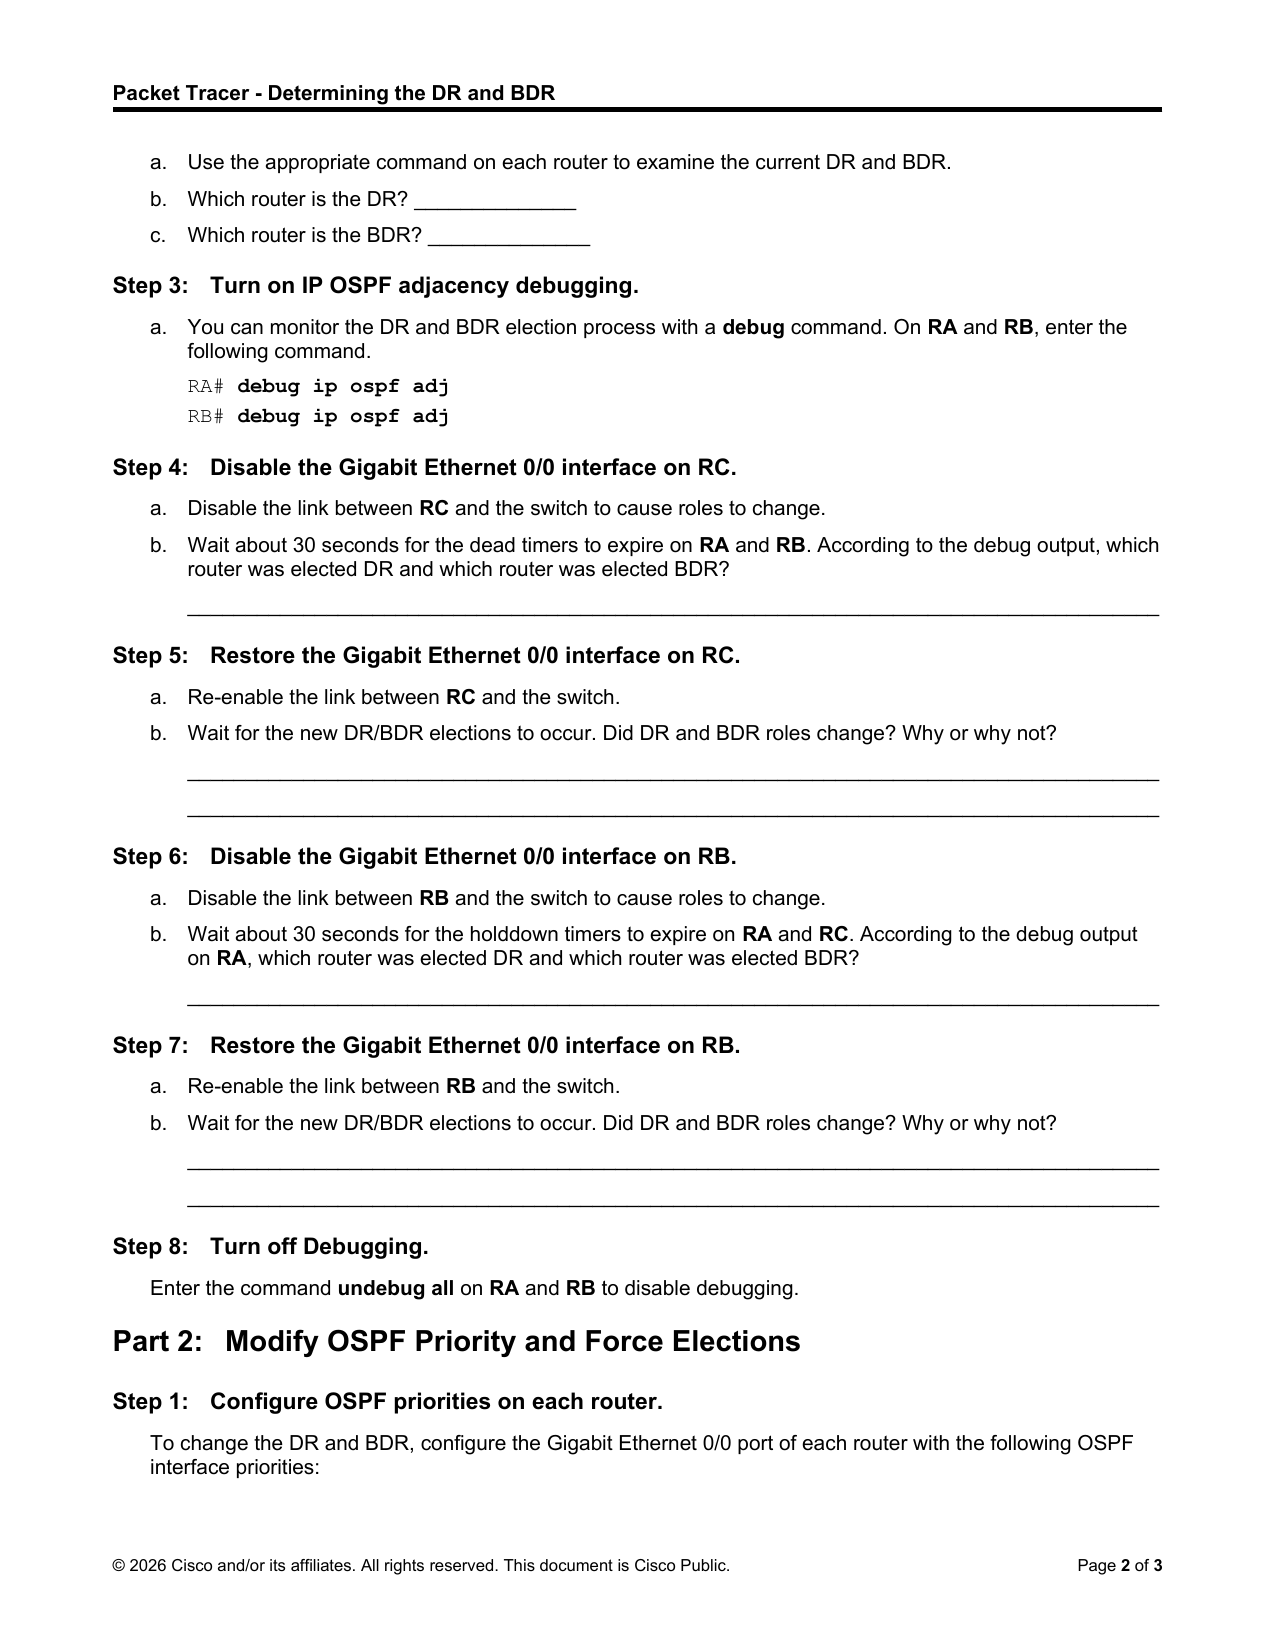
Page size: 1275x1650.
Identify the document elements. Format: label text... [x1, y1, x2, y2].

text Wait about 30 seconds for the dead timers to expire on RA and RB. According to the debug output, which router was elected DR and which router was elected BDR? [150, 533, 1162, 581]
text Restore the Gigabit Ethernet 0/0 interface on RB. [112, 1032, 1162, 1058]
list ____________________________________________________________________________________ [187, 593, 1162, 617]
text RA# debug ip ospf adj [187, 375, 1162, 399]
text Disable the Gigabit Ethernet 0/0 interface on RC. [112, 453, 1162, 480]
text To change the DR and BDR, configure the Gigabit Ethernet 0/0 port of each router with the following OSPF interface priorities: [150, 1431, 1162, 1478]
list ____________________________________________________________________________________ [187, 758, 1162, 782]
list ____________________________________________________________________________________ [187, 794, 1162, 818]
text Disable the Gigabit Ethernet 0/0 interface on RB. [112, 843, 1162, 869]
text Wait about 30 seconds for the holddown timers to expire on RA and RC. According to the debug output on RA, which router was elected DR and which router was elected BDR? [150, 922, 1162, 970]
text Which router is the BDR? ______________ [150, 223, 1162, 247]
text Disable the link between RC and the switch to cause roles to change. [150, 496, 1162, 520]
text Enter the command undebug all on RA and RB to disable debugging. [150, 1275, 1162, 1299]
list ____________________________________________________________________________________ [187, 983, 1162, 1007]
text You can monitor the DR and BDR election process with a debug command. On RA and RB, enter the following command. [150, 314, 1162, 362]
text Configure OSPF priorities on each router. [112, 1388, 1162, 1414]
list ____________________________________________________________________________________ [187, 1147, 1162, 1171]
list ____________________________________________________________________________________ [187, 1184, 1162, 1208]
text Re-enable the link between RC and the switch. [150, 685, 1162, 709]
text Use the appropriate command on each router to examine the current DR and BDR. [150, 150, 1162, 174]
text Turn off Debugging. [112, 1233, 1162, 1259]
text Wait for the new DR/BDR elections to occur. Did DR and BDR roles change? Why or why not? [150, 1111, 1162, 1135]
text Disable the link between RB and the switch to cause roles to change. [150, 886, 1162, 910]
text Turn on IP OSPF adjacency debugging. [112, 272, 1162, 298]
text Which router is the DR? ______________ [150, 186, 1162, 210]
text Re-enable the link between RB and the switch. [150, 1074, 1162, 1098]
text Wait for the new DR/BDR elections to occur. Did DR and BDR roles change? Why or why not? [150, 721, 1162, 745]
text Restore the Gigabit Ethernet 0/0 interface on RC. [112, 642, 1162, 668]
text RB# debug ip ospf adj [187, 405, 1162, 428]
text Modify OSPF Priority and Force Elections [112, 1324, 1162, 1358]
